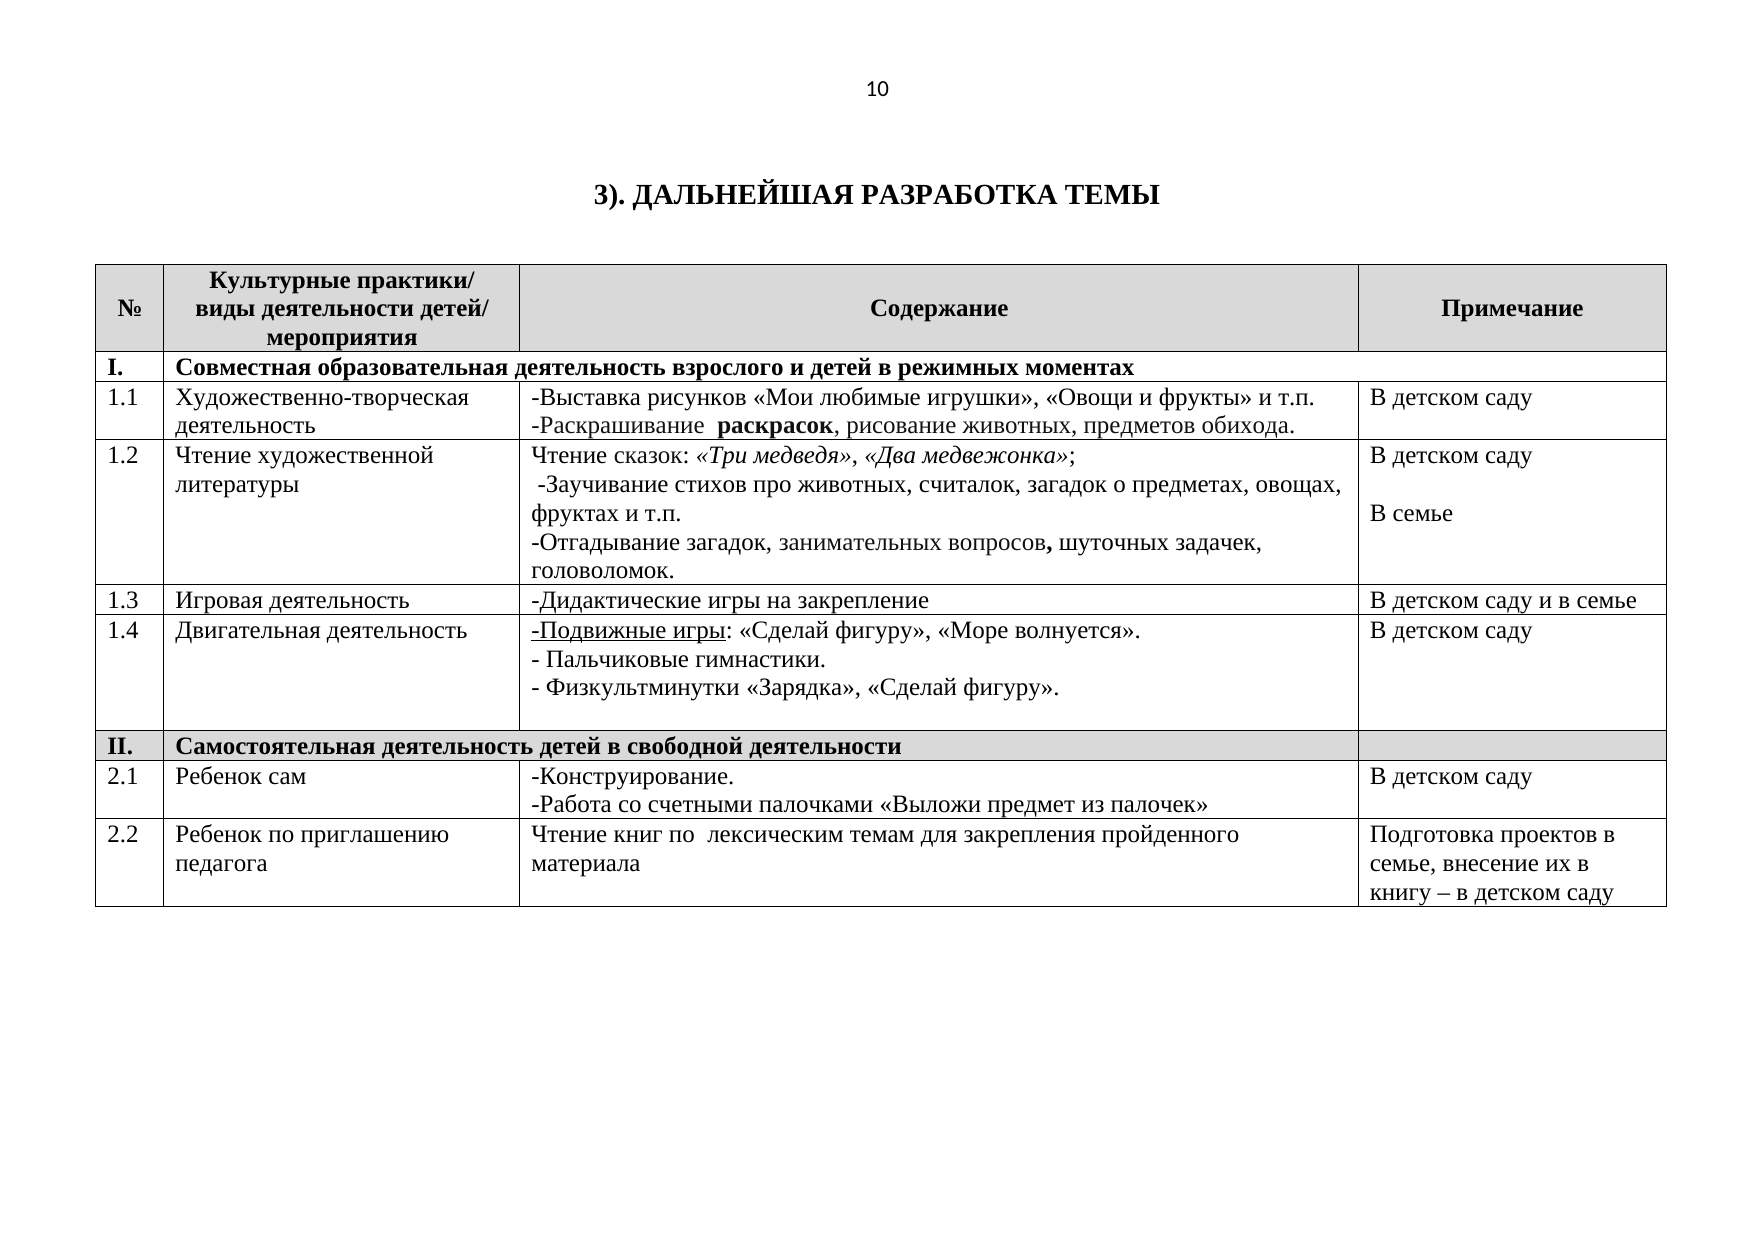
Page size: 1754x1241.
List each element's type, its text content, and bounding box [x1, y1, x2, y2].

table_cell Самостоятельная деятельность детей в свободной деятельности [164, 731, 1358, 760]
table_cell Подготовка проектов в семье, внесение их в книгу – в детском саду [1359, 819, 1666, 906]
table_cell I. [96, 352, 163, 381]
table_cell Художественно-творческая деятельность [164, 382, 519, 439]
table_cell В детском саду В семье [1359, 440, 1666, 584]
table_cell Чтение книг по лексическим темам для закрепления пройденного материала [520, 819, 1358, 906]
table_cell -Конструирование. -Работа со счетными палочками «Выложи предмет из палочек» [520, 761, 1358, 818]
table_cell -Подвижные игры: «Сделай фигуру», «Море волнуется». - Пальчиковые гимнастики. - Физкультминутки «Зарядка», «Сделай фигуру». [520, 615, 1358, 730]
table_cell 1.2 [96, 440, 163, 584]
table_header № [96, 265, 163, 351]
table_cell 2.2 [96, 819, 163, 906]
table_header Содержание [520, 265, 1358, 351]
table_cell 1.1 [96, 382, 163, 439]
table_cell 1.4 [96, 615, 163, 730]
table_cell Чтение художественной литературы [164, 440, 519, 584]
table_cell В детском саду и в семье [1359, 585, 1666, 614]
table_header Примечание [1359, 265, 1666, 351]
table_cell В детском саду [1359, 761, 1666, 818]
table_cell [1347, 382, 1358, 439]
text 3). ДАЛЬНЕЙШАЯ РАЗРАБОТКА ТЕМЫ [118, 177, 1636, 211]
table_cell Чтение сказок: «Три медведя», «Два медвежонка»; -Заучивание стихов про животных, считалок, загадок о предметах, овощах, фруктах и т.п. -Отгадывание загадок, занимательных вопросов, шуточных задачек, головоломок. [520, 440, 1358, 584]
table_cell 1.3 [96, 585, 163, 614]
table_cell В детском саду [1359, 615, 1666, 730]
table_header Культурные практики/ виды деятельности детей/ мероприятия [164, 265, 519, 351]
table_cell [1359, 731, 1666, 760]
table_cell Двигательная деятельность [164, 615, 519, 730]
table_cell Игровая деятельность [164, 585, 519, 614]
table_cell Совместная образовательная деятельность взрослого и детей в режимных моментах [164, 352, 1666, 381]
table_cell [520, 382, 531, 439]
table_cell Ребенок по приглашению педагога [164, 819, 519, 906]
table_cell В детском саду [1359, 382, 1666, 439]
table_cell Ребенок сам [164, 761, 519, 818]
table_cell 2.1 [96, 761, 163, 818]
table_cell -Дидактические игры на закрепление [520, 585, 1358, 614]
table_cell II. [96, 731, 163, 760]
